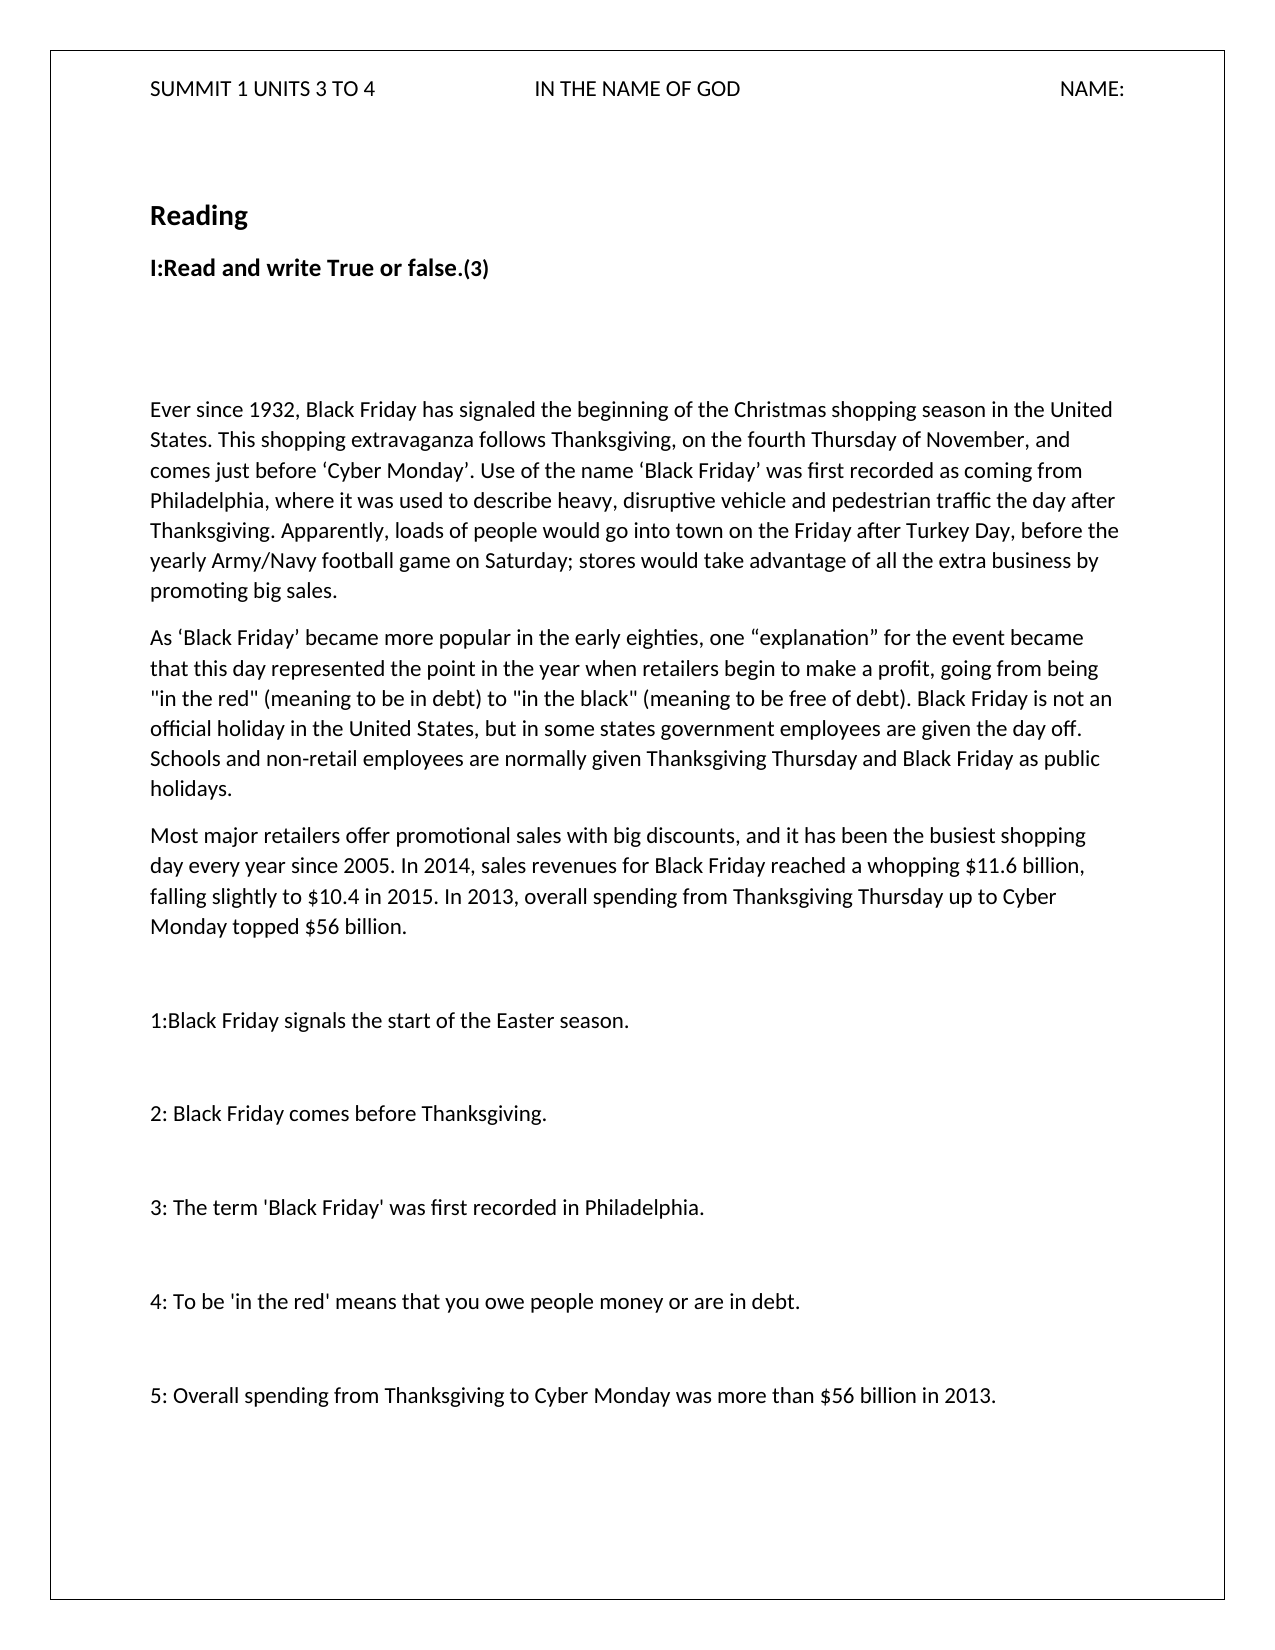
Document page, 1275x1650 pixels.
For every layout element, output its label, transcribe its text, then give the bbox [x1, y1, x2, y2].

text 4: To be 'in the red' means that you owe people money or are in debt. [150, 1287, 1125, 1315]
text Reading [150, 197, 1125, 232]
text 5: Overall spending from Thanksgiving to Cyber Monday was more than $56 billion in 2013. [150, 1381, 1125, 1409]
text 3: The term 'Black Friday' was first recorded in Philadelphia. [150, 1193, 1125, 1221]
text 2: Black Friday comes before Thanksgiving. [150, 1099, 1125, 1127]
text Most major retailers offer promotional sales with big discounts, and it has been the busiest shopping day every year since 2005. In 2014, sales revenues for Black Friday reached a whopping $11.6 billion, falling slightly to $10.4 in 2015. In 2013, overall spending from Thanksgiving Thursday up to Cyber Monday topped $56 billion. [150, 821, 1125, 940]
text As ‘Black Friday’ became more popular in the early eighties, one “explanation” for the event became that this day represented the point in the year when retailers begin to make a profit, going from being "in the red" (meaning to be in debt) to "in the black" (meaning to be free of debt). Black Friday is not an official holiday in the United States, but in some states government employees are given the day off. Schools and non-retail employees are normally given Thanksgiving Thursday and Black Friday as public holidays. [150, 623, 1125, 802]
text Ever since 1932, Black Friday has signaled the beginning of the Christmas shopping season in the United States. This shopping extravaganza follows Thanksgiving, on the fourth Thursday of November, and comes just before ‘Cyber Monday’. Use of the name ‘Black Friday’ was first recorded as coming from Philadelphia, where it was used to describe heavy, disruptive vehicle and pedestrian traffic the day after Thanksgiving. Apparently, loads of people would go into town on the Friday after Turkey Day, before the yearly Army/Navy football game on Saturday; stores would take advantage of all the extra business by promoting big sales. [150, 395, 1125, 604]
text 1:Black Friday signals the start of the Easter season. [150, 1006, 1125, 1034]
text I:Read and write True or false.(3) [150, 252, 1125, 282]
